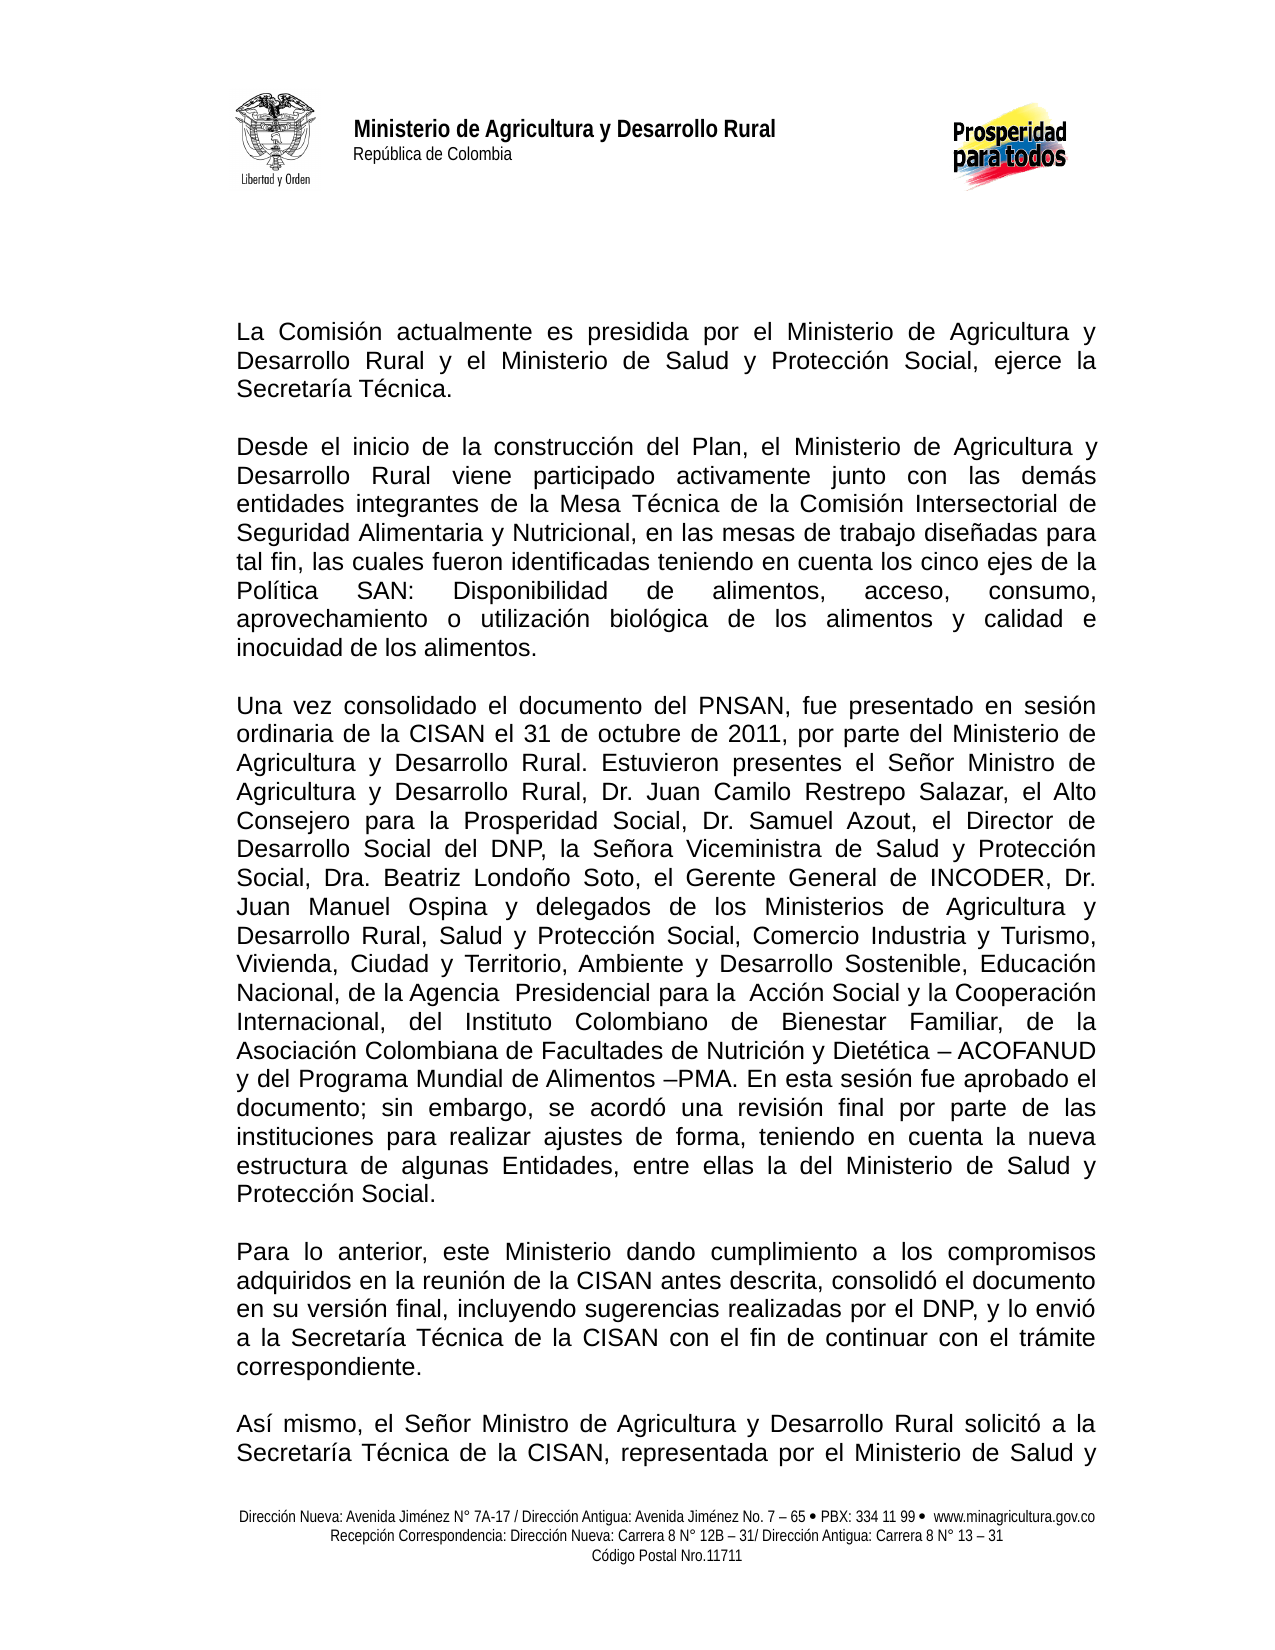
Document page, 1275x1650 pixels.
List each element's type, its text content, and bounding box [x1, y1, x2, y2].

text Una vez consolidado el documento del PNSAN, fue presentado en sesión ordinaria de la CISAN el 31 de octubre de 2011, por parte del Ministerio de Agricultura y Desarrollo Rural. Estuvieron presentes el Señor Ministro de Agricultura y Desarrollo Rural, Dr. Juan Camilo Restrepo Salazar, el Alto Consejero para la Prosperidad Social, Dr. Samuel Azout, el Director de Desarrollo Social del DNP, la Señora Viceministra de Salud y Protección Social, Dra. Beatriz Londoño Soto, el Gerente General de INCODER, Dr. Juan Manuel Ospina y delegados de los Ministerios de Agricultura y Desarrollo Rural, Salud y Protección Social, Comercio Industria y Turismo, Vivienda, Ciudad y Territorio, Ambiente y Desarrollo Sostenible, Educación Nacional, de la Agencia Presidencial para la Acción Social y la Cooperación Internacional, del Instituto Colombiano de Bienestar Familiar, de la Asociación Colombiana de Facultades de Nutrición y Dietética – ACOFANUD y del Programa Mundial de Alimentos –PMA. En esta sesión fue aprobado el documento; sin embargo, se acordó una revisión final por parte de las instituciones para realizar ajustes de forma, teniendo en cuenta la nueva estructura de algunas Entidades, entre ellas la del Ministerio de Salud y Protección Social. [236, 691, 1098, 1208]
picture [936, 101, 1084, 191]
text Desde el inicio de la construcción del Plan, el Ministerio de Agricultura y Desarrollo Rural viene participado activamente junto con las demás entidades integrantes de la Mesa Técnica de la Comisión Intersectorial de Seguridad Alimentaria y Nutricional, en las mesas de trabajo diseñadas para tal fin, las cuales fueron identificadas teniendo en cuenta los cinco ejes de la Política SAN: Disponibilidad de alimentos, acceso, consumo, aprovechamiento o utilización biológica de los alimentos y calidad e inocuidad de los alimentos. [236, 432, 1098, 662]
text Para lo anterior, este Ministerio dando cumplimiento a los compromisos adquiridos en la reunión de la CISAN antes descrita, consolidó el documento en su versión final, incluyendo sugerencias realizadas por el DNP, y lo envió a la Secretaría Técnica de la CISAN con el fin de continuar con el trámite correspondiente. [236, 1237, 1098, 1381]
